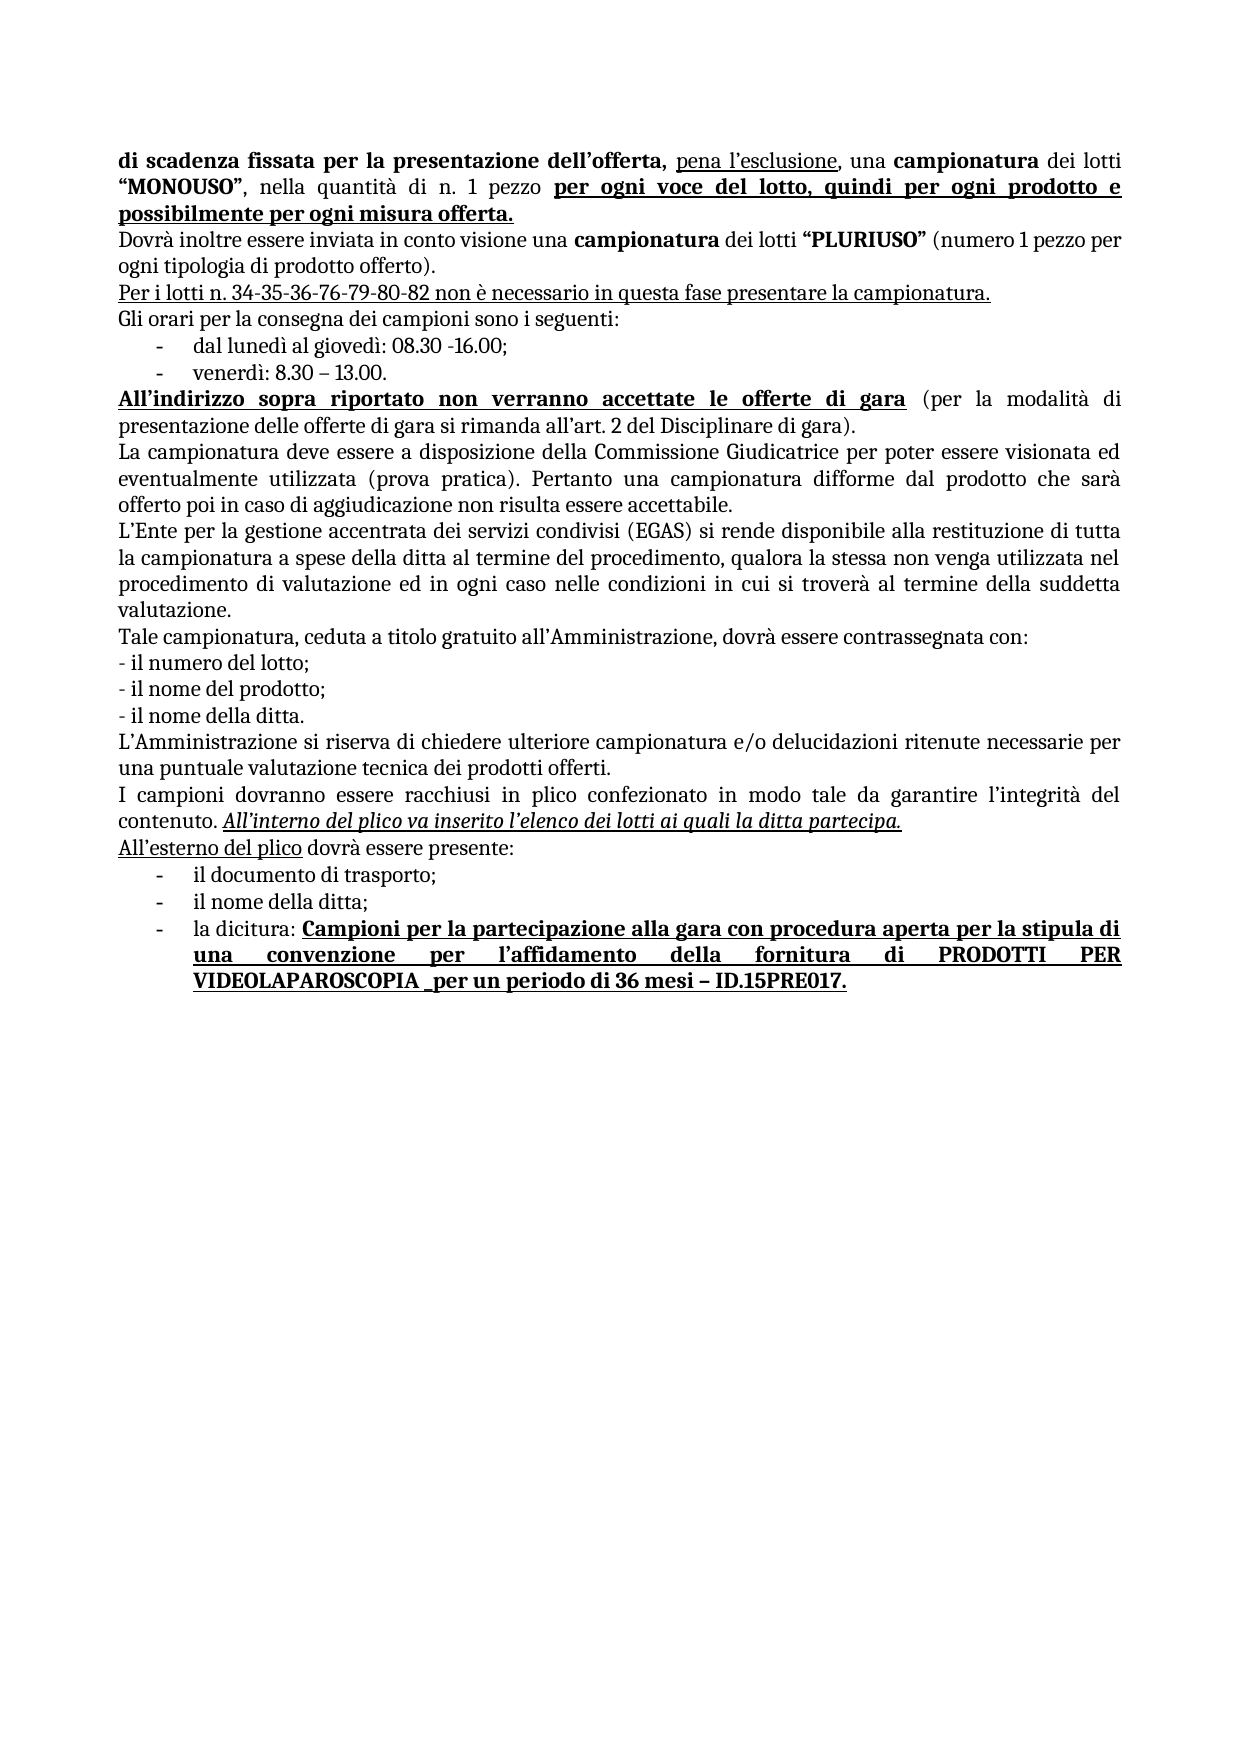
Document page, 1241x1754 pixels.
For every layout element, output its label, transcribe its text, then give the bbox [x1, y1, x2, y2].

text Per i lotti n. 34-35-36-76-79-80-82 non è necessario in questa fase presentare la campionatura. [118, 279, 1122, 306]
list Tale campionatura, ceduta a titolo gratuito all’Amministrazione, dovrà essere contrassegnata con: [118, 623, 1122, 650]
text All’indirizzo sopra riportato non verranno accettate le offerte di gara (per la modalità di presentazione delle offerte di gara si rimanda all’art. 2 del Disciplinare di gara). [118, 386, 1122, 439]
list - il numero del lotto; [118, 650, 1122, 676]
list Dovrà inoltre essere inviata in conto visione una campionatura dei lotti “PLURIUSO” (numero 1 pezzo per ogni tipologia di prodotto offerto). [118, 227, 1122, 279]
list I campioni dovranno essere racchiusi in plico confezionato in modo tale da garantire l’integrità del contenuto. All’interno del plico va inserito l’elenco dei lotti ai quali la ditta partecipa. [118, 782, 1122, 834]
list - il nome del prodotto; [118, 676, 1122, 702]
list La campionatura deve essere a disposizione della Commissione Giudicatrice per poter essere visionata ed eventualmente utilizzata (prova pratica). Pertanto una campionatura difforme dal prodotto che sarà offerto poi in caso di aggiudicazione non risulta essere accettabile. [118, 439, 1122, 518]
text Gli orari per la consegna dei campioni sono i seguenti: [118, 306, 1122, 332]
list dal lunedì al giovedì: 08.30 -16.00; [156, 332, 1122, 359]
list venerdì: 8.30 – 13.00. [156, 359, 1122, 386]
list L’Ente per la gestione accentrata dei servizi condivisi (EGAS) si rende disponibile alla restituzione di tutta la campionatura a spese della ditta al termine del procedimento, qualora la stessa non venga utilizzata nel procedimento di valutazione ed in ogni caso nelle condizioni in cui si troverà al termine della suddetta valutazione. [118, 518, 1122, 623]
list il nome della ditta; [156, 888, 1122, 915]
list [118, 148, 1122, 227]
list il documento di trasporto; [156, 861, 1122, 888]
list la dicitura: Campioni per la partecipazione alla gara con procedura aperta per la stipula di una convenzione per l’affidamento della fornitura di PRODOTTI PER VIDEOLAPAROSCOPIA _per un periodo di 36 mesi – ID.15PRE017. [156, 915, 1122, 994]
list All’esterno del plico dovrà essere presente: [118, 834, 1122, 861]
list - il nome della ditta. [118, 702, 1122, 729]
list L’Amministrazione si riserva di chiedere ulteriore campionatura e/o delucidazioni ritenute necessarie per una puntuale valutazione tecnica dei prodotti offerti. [118, 729, 1122, 782]
